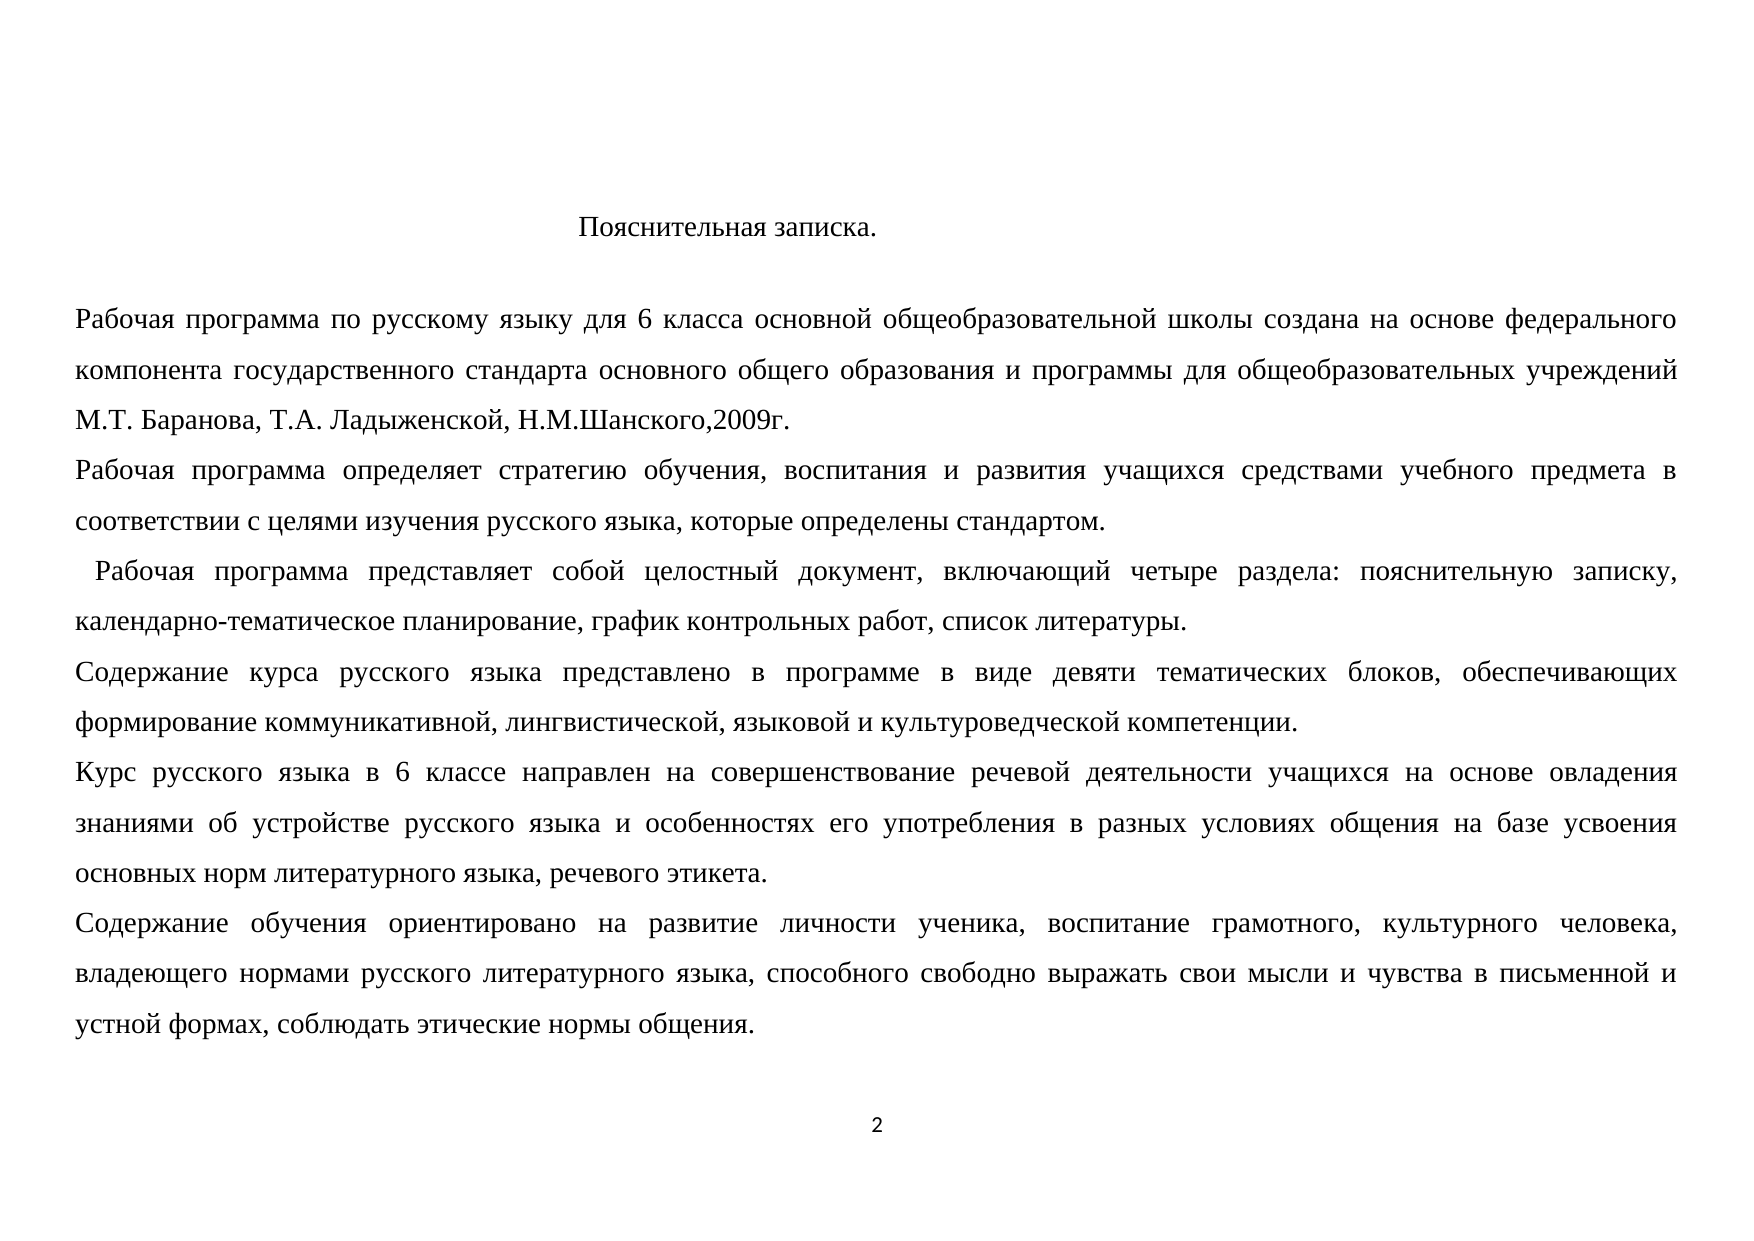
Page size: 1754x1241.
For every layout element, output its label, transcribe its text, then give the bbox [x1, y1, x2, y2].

text Содержание обучения ориентировано на развитие личности ученика, воспитание грамотного, культурного человека, владеющего нормами русского литературного языка, способного свободно выражать свои мысли и чувства в письменной и устной формах, соблюдать этические нормы общения. [75, 905, 1679, 1039]
text Курс русского языка в 6 классе направлен на совершенствование речевой деятельности учащихся на основе овладения знаниями об устройстве русского языка и особенностях его употребления в разных условиях общения на базе усвоения основных норм литературного языка, речевого этикета. [75, 754, 1679, 888]
text Рабочая программа по русскому языку для 6 класса основной общеобразовательной школы создана на основе федерального компонента государственного стандарта основного общего образования и программы для общеобразовательных учреждений М.Т. Баранова, Т.А. Ладыженской, Н.М.Шанского,2009г. [75, 302, 1679, 436]
text Содержание курса русского языка представлено в программе в виде девяти тематических блоков, обеспечивающих формирование коммуникативной, лингвистической, языковой и культуроведческой компетенции. [75, 654, 1679, 738]
text Пояснительная записка. [75, 209, 1679, 243]
text Рабочая программа определяет стратегию обучения, воспитания и развития учащихся средствами учебного предмета в соответствии с целями изучения русского языка, которые определены стандартом. [75, 452, 1679, 536]
text Рабочая программа представляет собой целостный документ, включающий четыре раздела: пояснительную записку, календарно-тематическое планирование, график контрольных работ, список литературы. [75, 553, 1679, 637]
